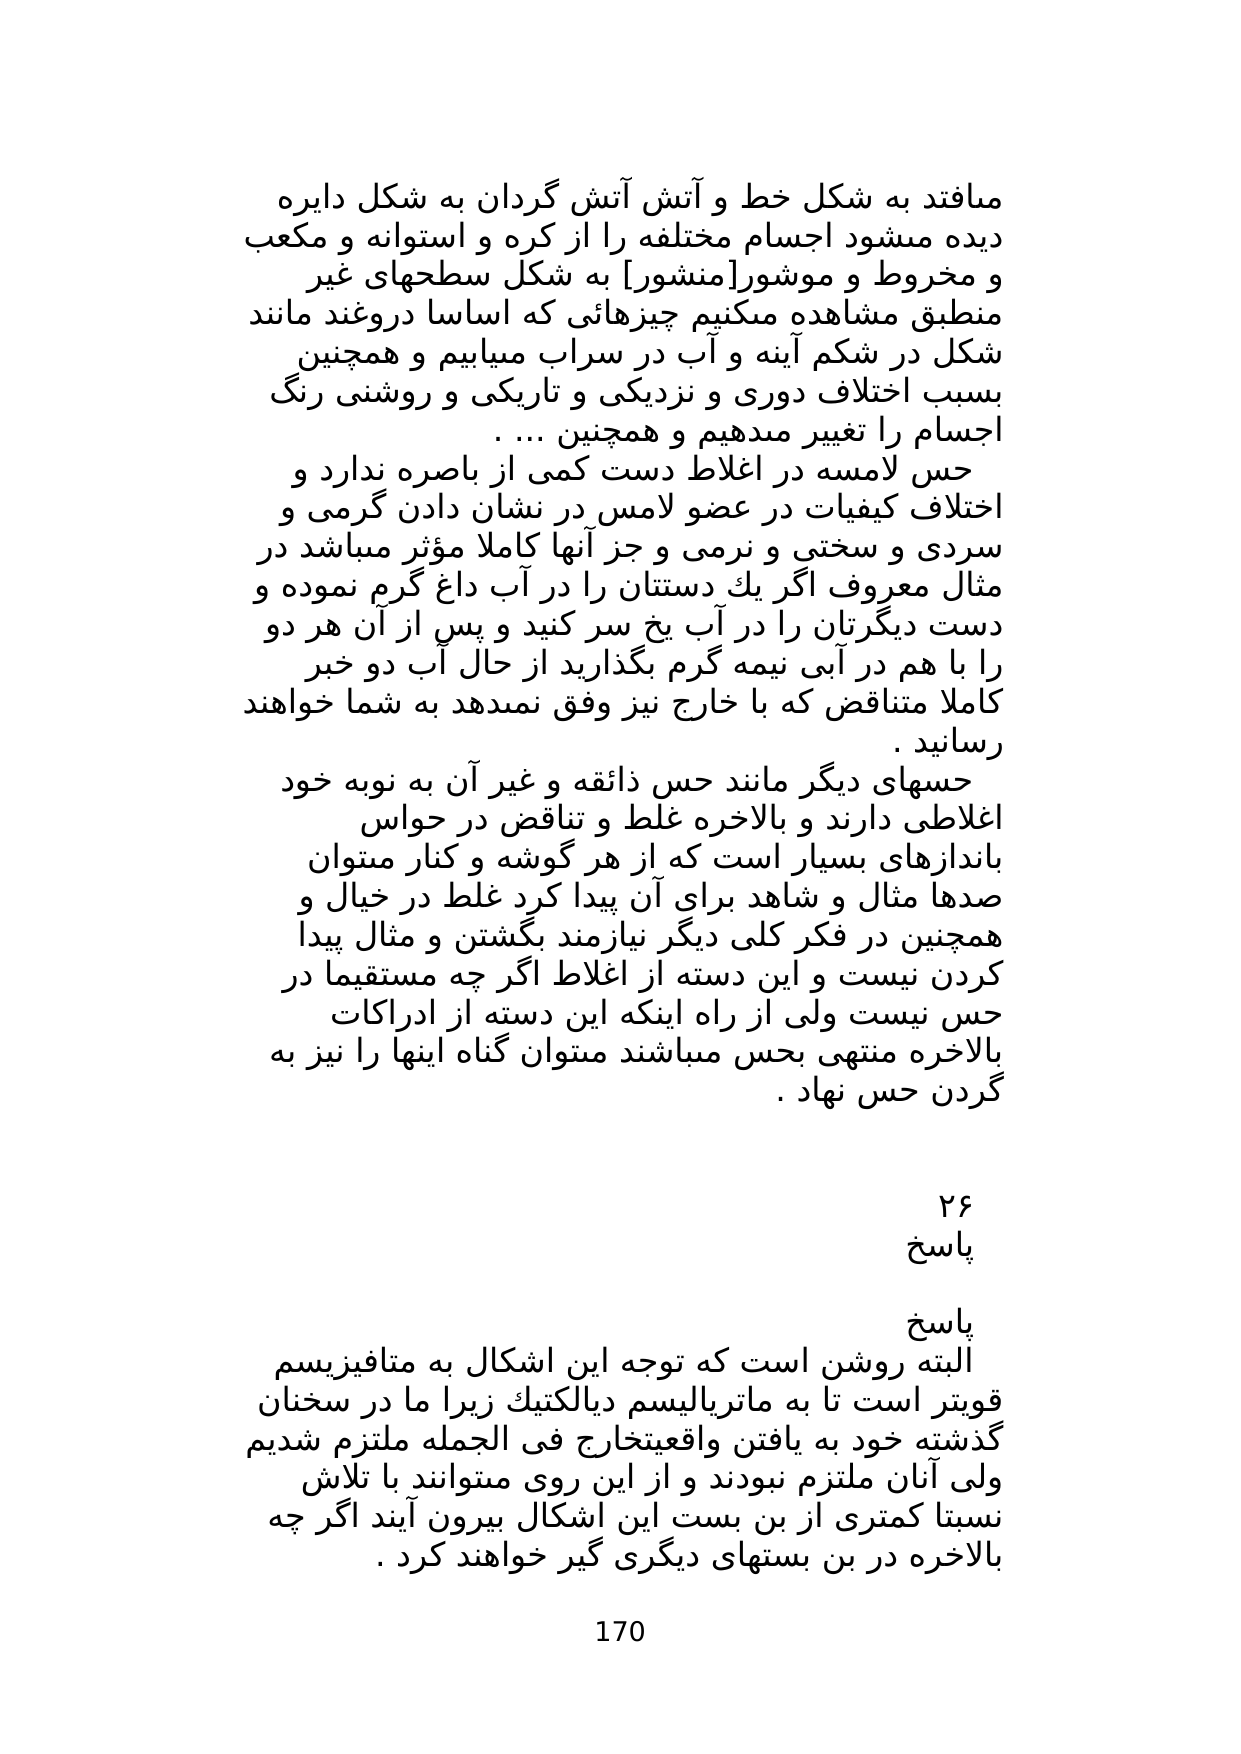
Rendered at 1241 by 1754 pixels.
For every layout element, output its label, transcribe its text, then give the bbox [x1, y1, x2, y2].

text حسهاى ديگر مانند حس ذائقه و غير آن به نوبه خود اغلاطى دارند و بالاخره غلط و تناقض در حواس باندازه‏اى بسيار است كه از هر گوشه و كنار مى‏توان صدها مثال و شاهد براى آن پيدا كرد غلط در خيال و همچنين در فكر كلى ديگر نيازمند بگشتن و مثال پيدا كردن نيست و اين دسته از اغلاط اگر چه مستقيما در حس نيست ولى از راه اينكه اين دسته از ادراكات بالاخره منتهى بحس مى‏باشند مى‏توان گناه اينها را نيز به گردن حس نهاد . [236, 760, 1004, 1110]
text ۲۶ [236, 1186, 1004, 1225]
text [236, 177, 1004, 449]
text پاسخ [236, 1225, 1004, 1264]
text البته روشن است كه توجه اين اشكال به متافيزيسم قويتر است تا به ماترياليسم ديالكتيك زيرا ما در سخنان گذشته خود به يافتن واقعيت‏خارج فى الجمله ملتزم شديم ولى آنان ملتزم نبودند و از اين روى مى‏توانند با تلاش نسبتا كمترى از بن ‏بست اين اشكال بيرون آيند اگر چه بالاخره در بن ‏بست‏هاى ديگرى گير خواهند كرد . [236, 1341, 1004, 1574]
text پاسخ [236, 1302, 1004, 1341]
text حس لامسه در اغلاط دست كمى از باصره ندارد و اختلاف كيفيات در عضو لامس در نشان دادن گرمى و سردى و سختى و نرمى و جز آنها كاملا مؤثر مى‏باشد در مثال معروف اگر يك دستتان را در آب داغ گرم نموده و دست ديگرتان را در آب يخ سر كنيد و پس از آن هر دو را با هم در آبى نيمه گرم بگذاريد از حال آب دو خبر كاملا متناقض كه با خارج نيز وفق نمى‏دهد به شما خواهند رسانيد . [236, 449, 1004, 760]
